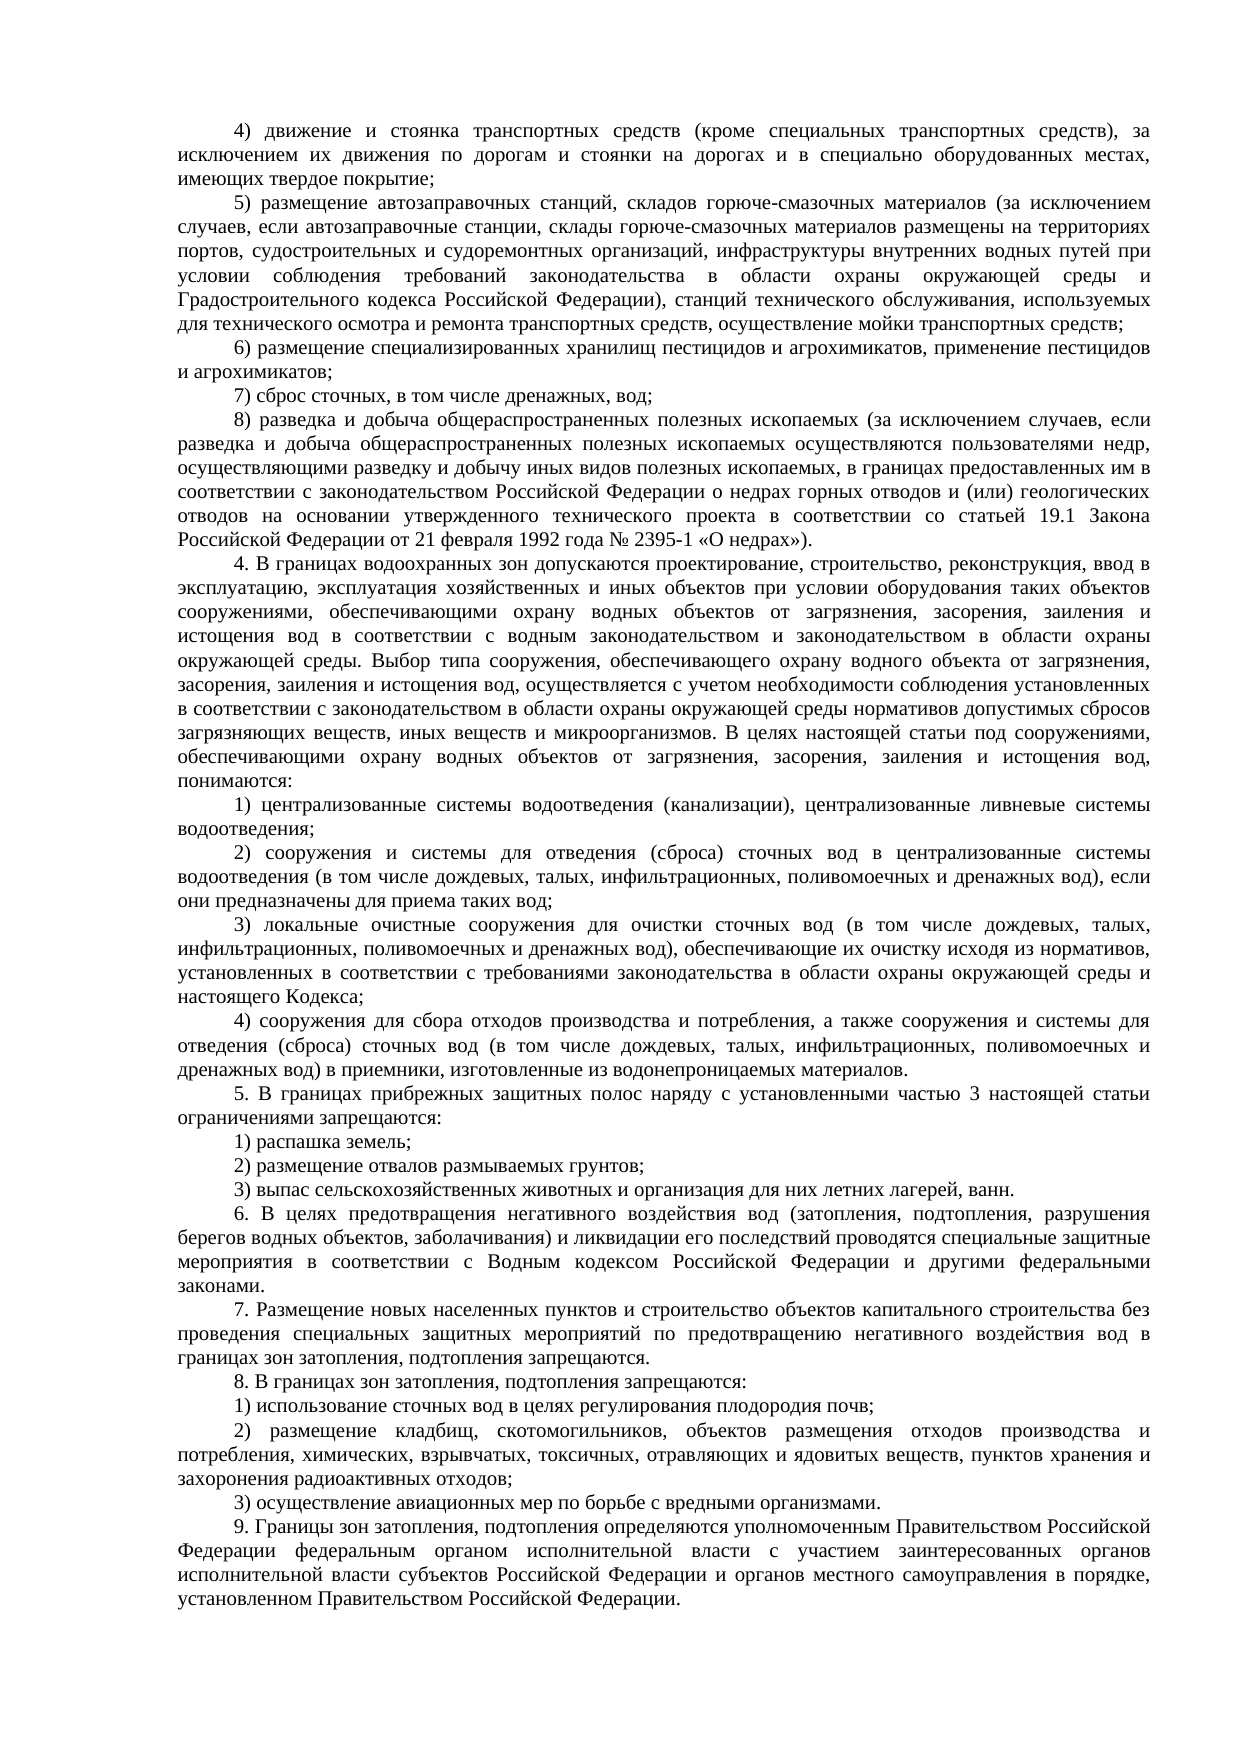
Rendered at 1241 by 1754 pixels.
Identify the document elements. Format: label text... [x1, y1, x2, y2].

text 5) размещение автозаправочных станций, складов горюче-смазочных материалов (за исключением случаев, если автозаправочные станции, склады горюче-смазочных материалов размещены на территориях портов, судостроительных и судоремонтных организаций, инфраструктуры внутренних водных путей при условии соблюдения требований законодательства в области охраны окружающей среды и Градостроительного кодекса Российской Федерации), станций технического обслуживания, используемых для технического осмотра и ремонта транспортных средств, осуществление мойки транспортных средств; [177, 190, 1152, 335]
text 3) осуществление авиационных мер по борьбе с вредными организмами. [177, 1490, 1152, 1514]
text 4) сооружения для сбора отходов производства и потребления, а также сооружения и системы для отведения (сброса) сточных вод (в том числе дождевых, талых, инфильтрационных, поливомоечных и дренажных вод) в приемники, изготовленные из водонепроницаемых материалов. [177, 1008, 1152, 1081]
text 3) выпас сельскохозяйственных животных и организация для них летних лагерей, ванн. [177, 1177, 1152, 1201]
text 7) сброс сточных, в том числе дренажных, вод; [177, 383, 1152, 407]
text 1) централизованные системы водоотведения (канализации), централизованные ливневые системы водоотведения; [177, 792, 1152, 840]
text 4. В границах водоохранных зон допускаются проектирование, строительство, реконструкция, ввод в эксплуатацию, эксплуатация хозяйственных и иных объектов при условии оборудования таких объектов сооружениями, обеспечивающими охрану водных объектов от загрязнения, засорения, заиления и истощения вод в соответствии с водным законодательством и законодательством в области охраны окружающей среды. Выбор типа сооружения, обеспечивающего охрану водного объекта от загрязнения, засорения, заиления и истощения вод, осуществляется с учетом необходимости соблюдения установленных в соответствии с законодательством в области охраны окружающей среды нормативов допустимых сбросов загрязняющих веществ, иных веществ и микроорганизмов. В целях настоящей статьи под сооружениями, обеспечивающими охрану водных объектов от загрязнения, засорения, заиления и истощения вод, понимаются: [177, 551, 1152, 792]
text 4) движение и стоянка транспортных средств (кроме специальных транспортных средств), за исключением их движения по дорогам и стоянки на дорогах и в специально оборудованных местах, имеющих твердое покрытие; [177, 118, 1152, 190]
text 1) использование сточных вод в целях регулирования плодородия почв; [177, 1393, 1152, 1417]
text 8) разведка и добыча общераспространенных полезных ископаемых (за исключением случаев, если разведка и добыча общераспространенных полезных ископаемых осуществляются пользователями недр, осуществляющими разведку и добычу иных видов полезных ископаемых, в границах предоставленных им в соответствии с законодательством Российской Федерации о недрах горных отводов и (или) геологических отводов на основании утвержденного технического проекта в соответствии со статьей 19.1 Закона Российской Федерации от 21 февраля 1992 года № 2395-1 «О недрах»). [177, 407, 1152, 551]
text 5. В границах прибрежных защитных полос наряду с установленными частью 3 настоящей статьи ограничениями запрещаются: [177, 1081, 1152, 1129]
text 9. Границы зон затопления, подтопления определяются уполномоченным Правительством Российской Федерации федеральным органом исполнительной власти с участием заинтересованных органов исполнительной власти субъектов Российской Федерации и органов местного самоуправления в порядке, установленном Правительством Российской Федерации. [177, 1514, 1152, 1610]
text 1) распашка земель; [177, 1129, 1152, 1153]
text 6. В целях предотвращения негативного воздействия вод (затопления, подтопления, разрушения берегов водных объектов, заболачивания) и ликвидации его последствий проводятся специальные защитные мероприятия в соответствии с Водным кодексом Российской Федерации и другими федеральными законами. [177, 1201, 1152, 1297]
text 2) сооружения и системы для отведения (сброса) сточных вод в централизованные системы водоотведения (в том числе дождевых, талых, инфильтрационных, поливомоечных и дренажных вод), если они предназначены для приема таких вод; [177, 840, 1152, 912]
text 3) локальные очистные сооружения для очистки сточных вод (в том числе дождевых, талых, инфильтрационных, поливомоечных и дренажных вод), обеспечивающие их очистку исходя из нормативов, установленных в соответствии с требованиями законодательства в области охраны окружающей среды и настоящего Кодекса; [177, 912, 1152, 1008]
text 6) размещение специализированных хранилищ пестицидов и агрохимикатов, применение пестицидов и агрохимикатов; [177, 335, 1152, 383]
text 8. В границах зон затопления, подтопления запрещаются: [177, 1369, 1152, 1393]
text 2) размещение кладбищ, скотомогильников, объектов размещения отходов производства и потребления, химических, взрывчатых, токсичных, отравляющих и ядовитых веществ, пунктов хранения и захоронения радиоактивных отходов; [177, 1417, 1152, 1490]
text 7. Размещение новых населенных пунктов и строительство объектов капитального строительства без проведения специальных защитных мероприятий по предотвращению негативного воздействия вод в границах зон затопления, подтопления запрещаются. [177, 1297, 1152, 1369]
text 2) размещение отвалов размываемых грунтов; [177, 1153, 1152, 1177]
